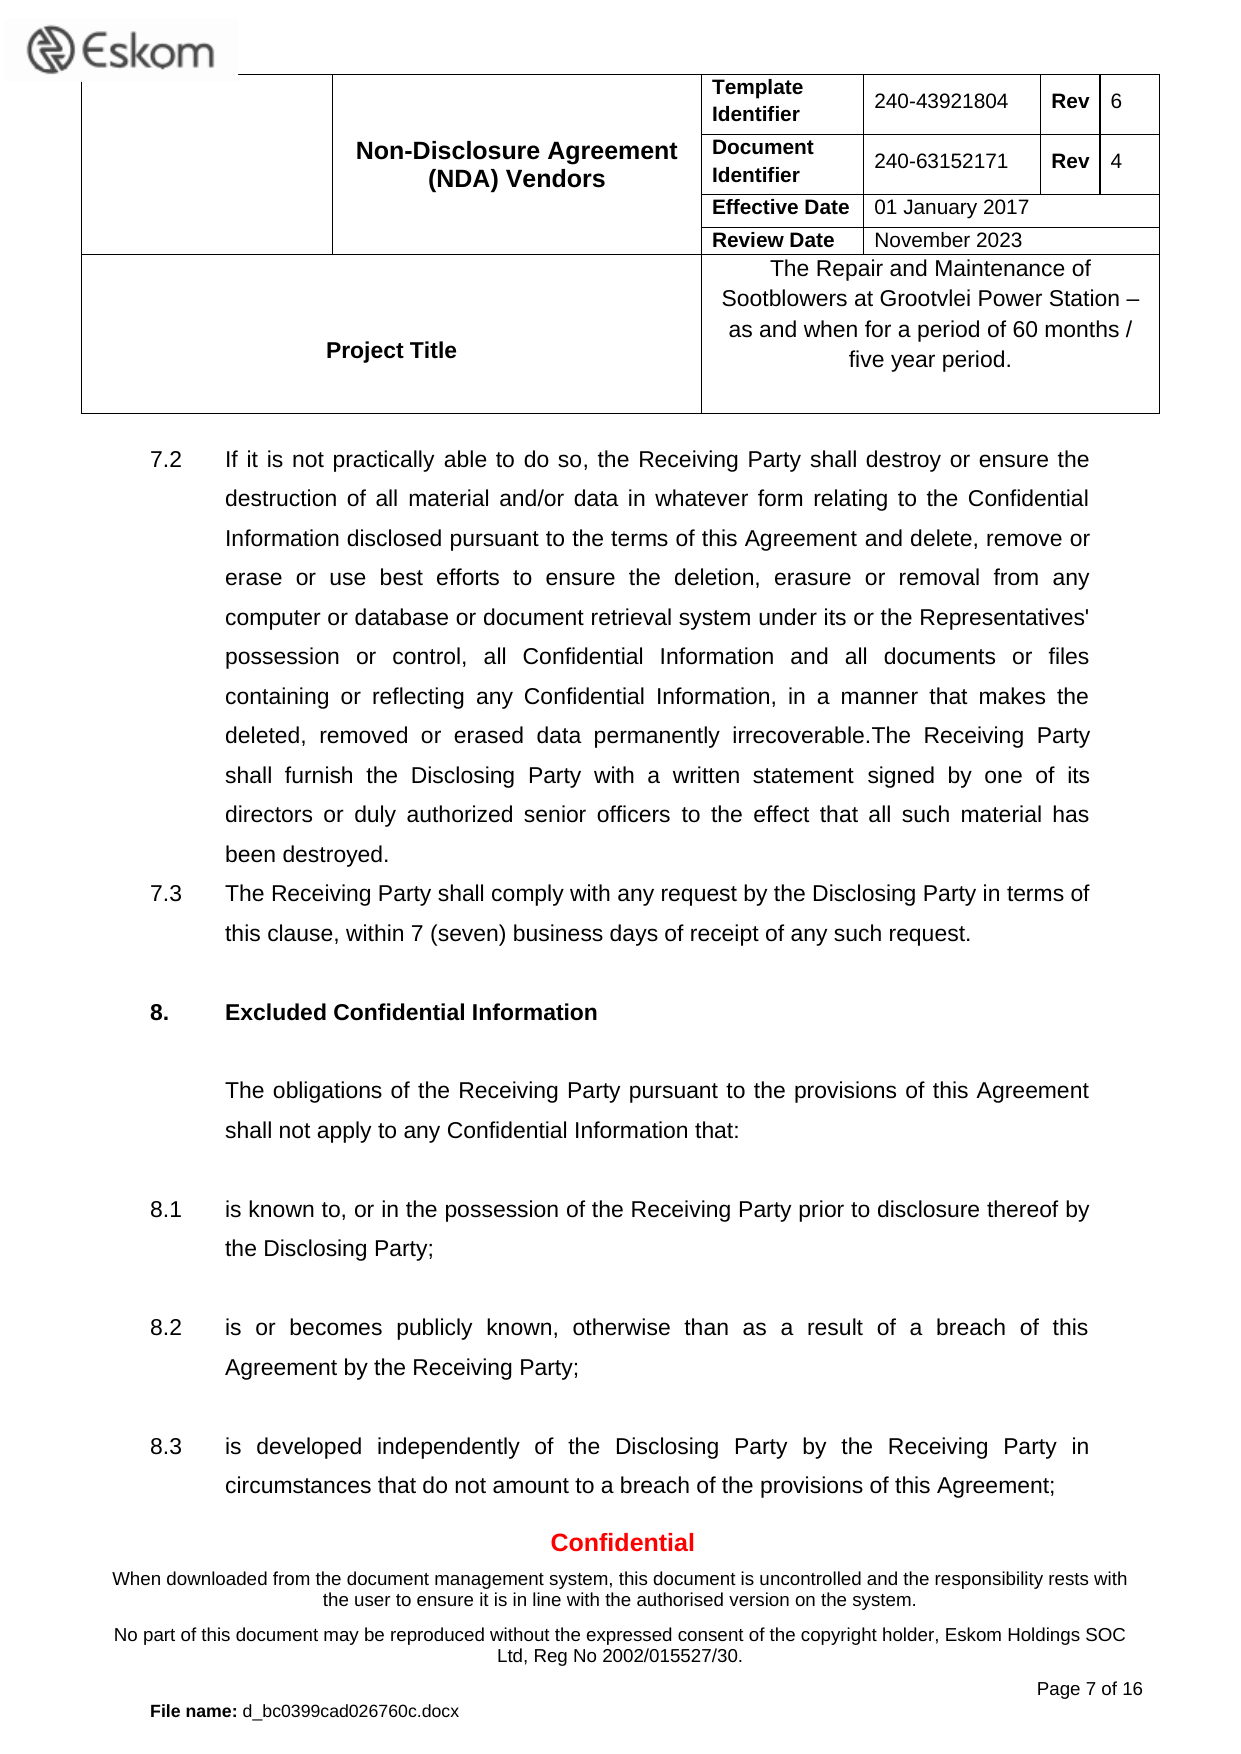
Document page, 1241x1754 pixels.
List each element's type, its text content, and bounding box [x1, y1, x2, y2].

text 7.3 The Receiving Party shall comply with any request by the Disclosing Party in terms of this clause, within 7 (seven) business days of receipt of any such request. [150, 880, 1090, 946]
text 7.2 If it is not practically able to do so, the Receiving Party shall destroy or ensure the destruction of all material and/or data in whatever form relating to the Confidential Information disclosed pursuant to the terms of this Agreement and delete, remove or erase or use best efforts to ensure the deletion, erasure or removal from any computer or database or document retrieval system under its or the Representatives' possession or control, all Confidential Information and all documents or files containing or reflecting any Confidential Information, in a manner that makes the deleted, removed or erased data permanently irrecoverable.The Receiving Party shall furnish the Disclosing Party with a written statement signed by one of its directors or duly authorized senior officers to the effect that all such material has been destroyed. [150, 446, 1090, 867]
text 8. Excluded Confidential Information [150, 998, 1090, 1025]
text 8.3 is developed independently of the Disclosing Party by the Receiving Party in circumstances that do not amount to a breach of the provisions of this Agreement; [150, 1433, 1090, 1498]
text 8.1 is known to, or in the possession of the Receiving Party prior to disclosure thereof by the Disclosing Party; [150, 1196, 1090, 1262]
text The obligations of the Receiving Party pursuant to the provisions of this Agreement shall not apply to any Confidential Information that: [150, 1077, 1090, 1143]
text 8.2 is or becomes publicly known, otherwise than as a result of a breach of this Agreement by the Receiving Party; [150, 1314, 1090, 1380]
